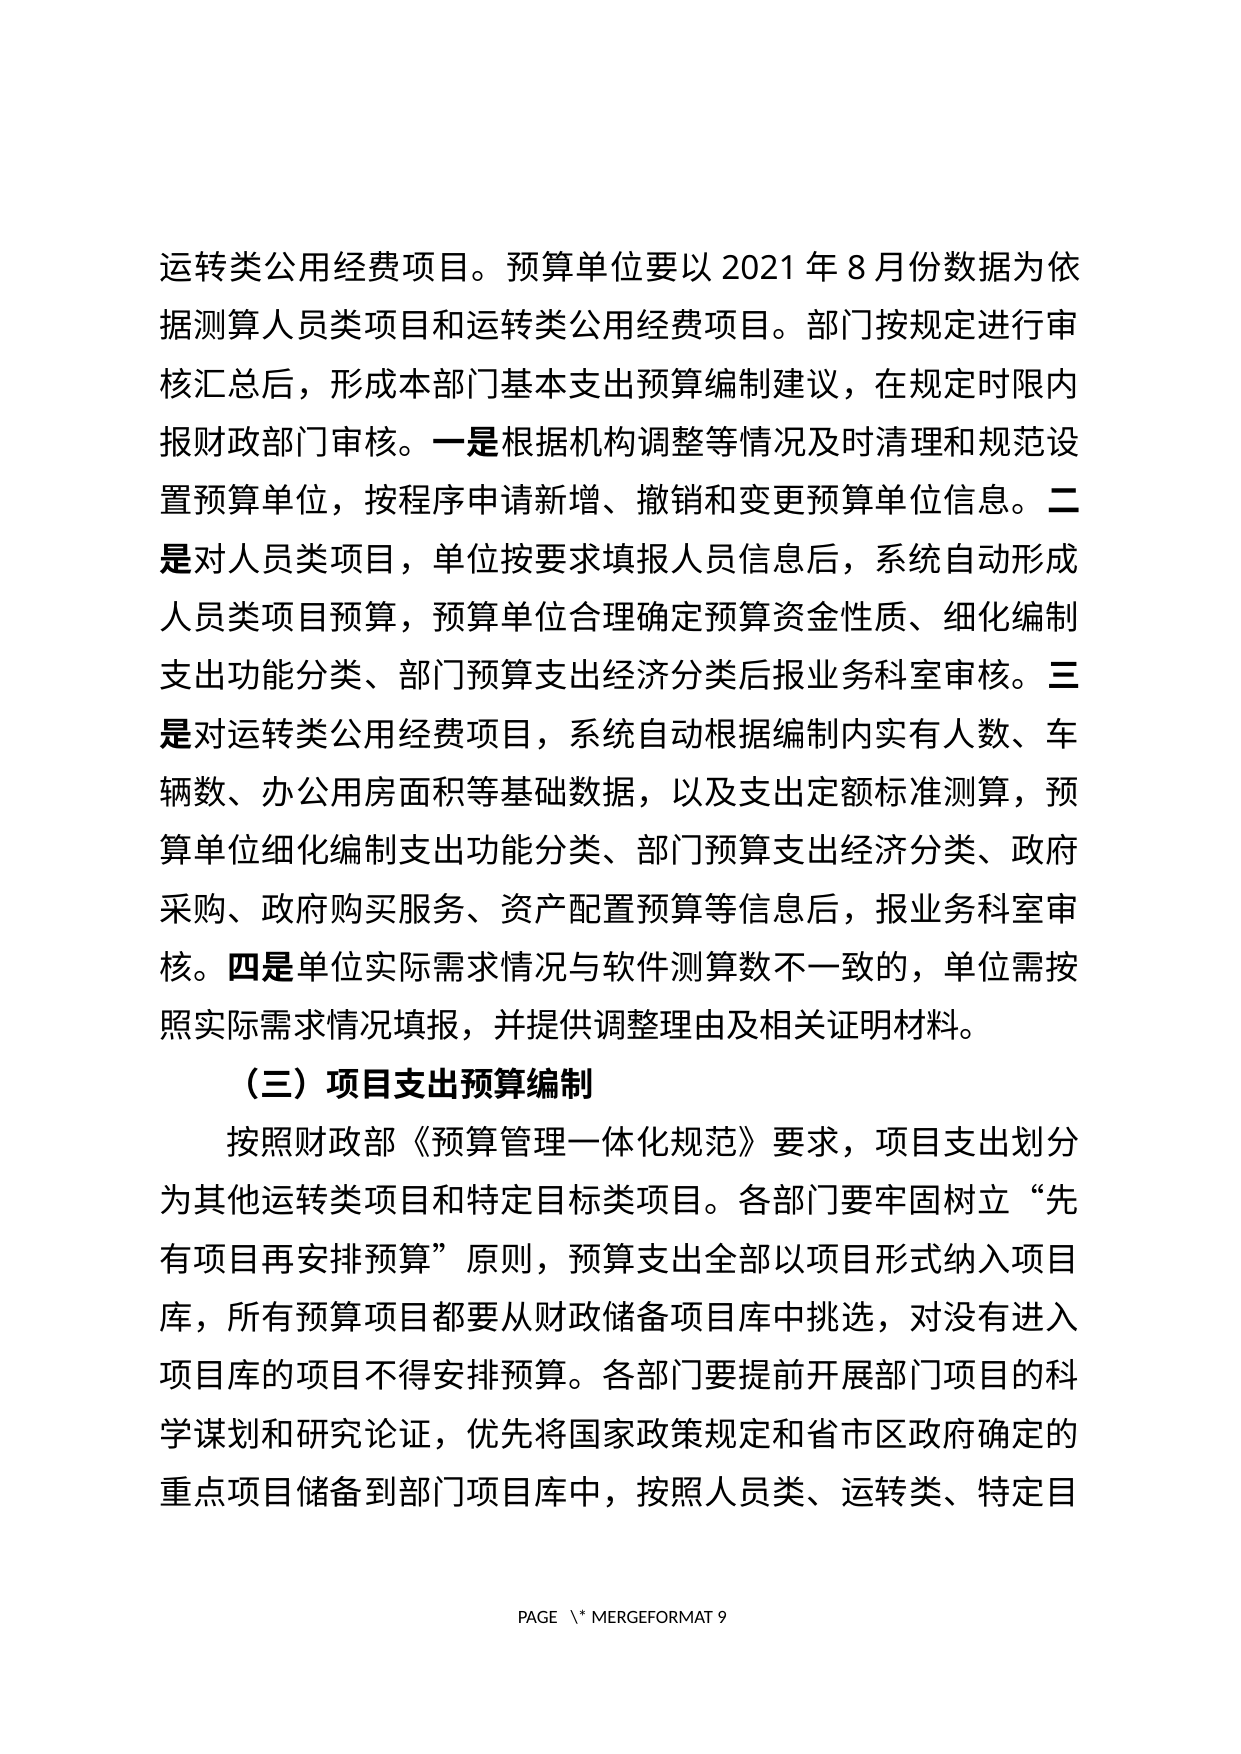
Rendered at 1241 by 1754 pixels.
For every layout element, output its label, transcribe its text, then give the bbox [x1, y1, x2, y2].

text （三）项目支出预算编制 [159, 1049, 1081, 1108]
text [159, 1108, 1081, 1516]
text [159, 233, 1081, 1049]
